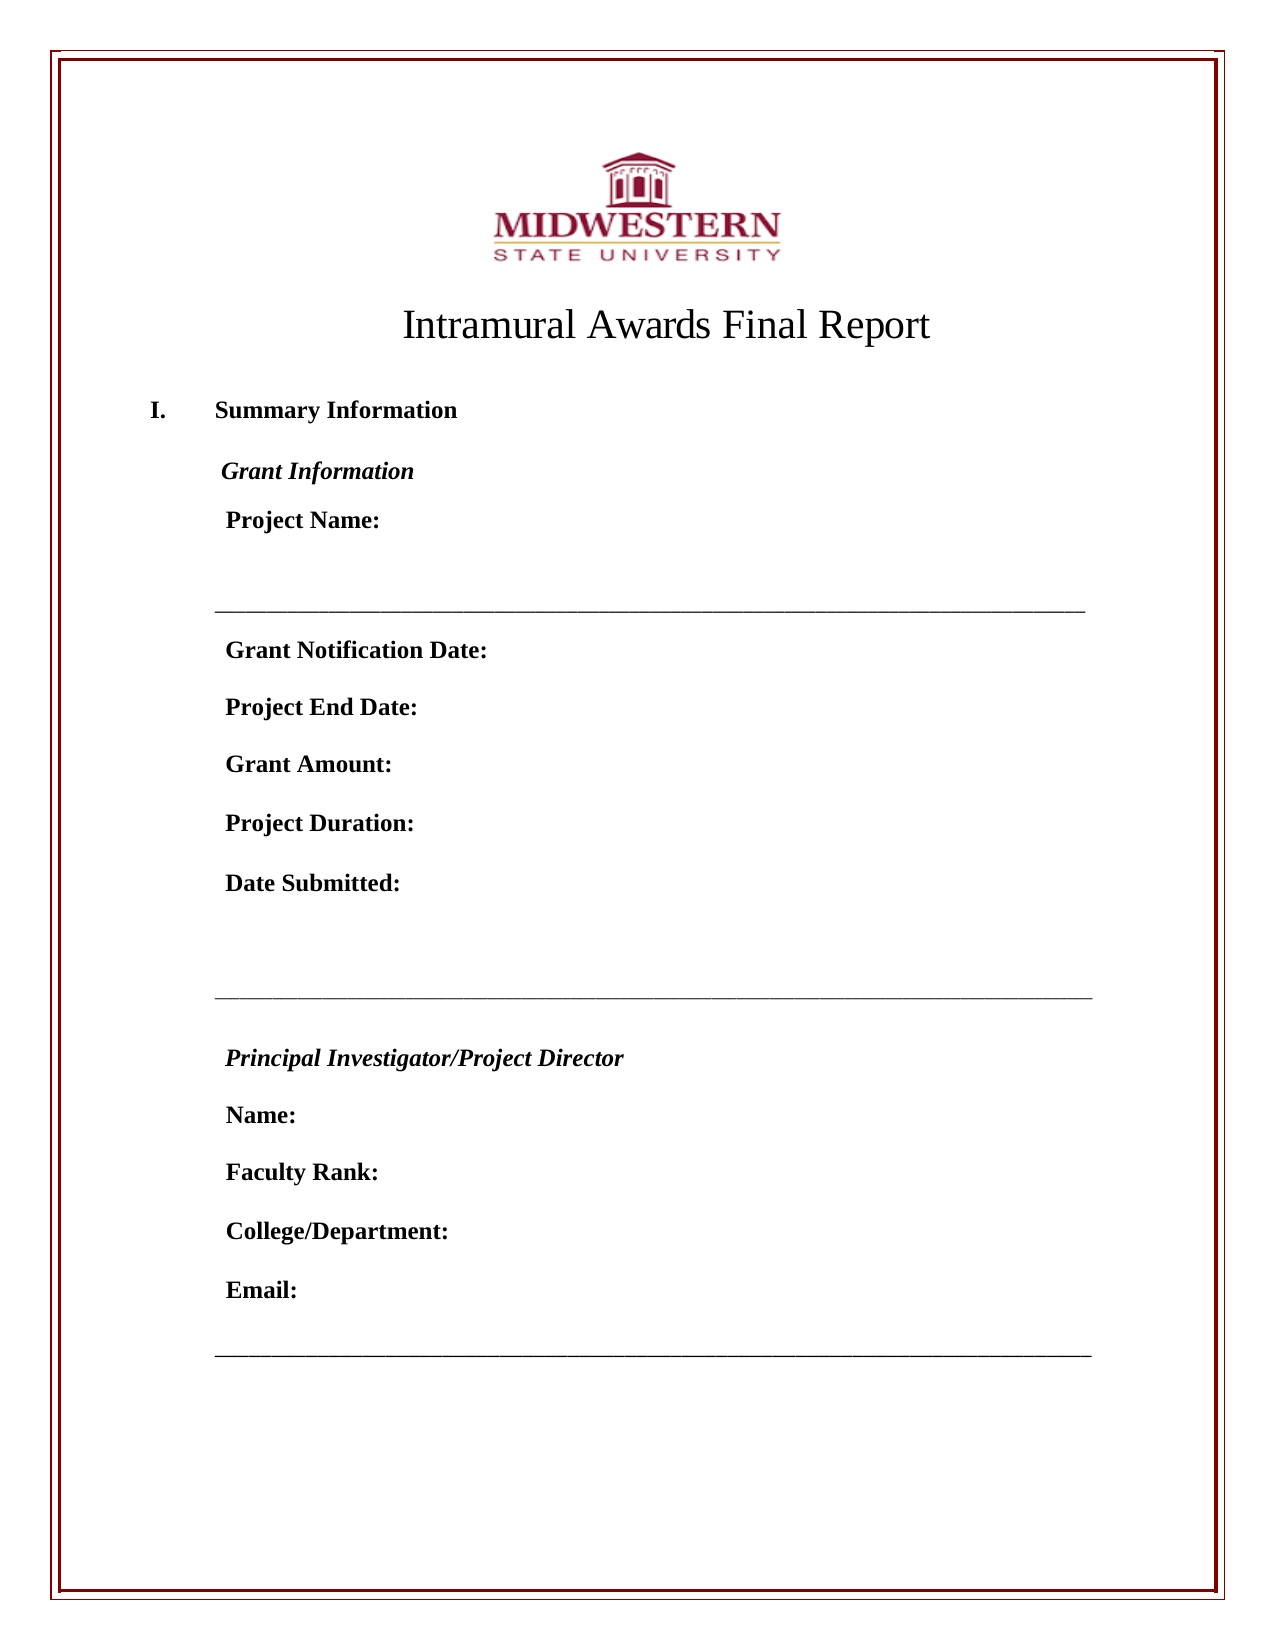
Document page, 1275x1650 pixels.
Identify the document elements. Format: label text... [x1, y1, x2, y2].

text Grant Notification Date: [225, 636, 1096, 664]
picture [487, 149, 788, 266]
text Grant Information [214, 463, 315, 484]
text Project Name: [226, 505, 1096, 533]
text Date Submitted: [225, 868, 1096, 896]
text Principal Investigator/Project Director [225, 1043, 1096, 1071]
text Intramural Awards Final Report [402, 300, 1096, 347]
text Faculty Rank: [226, 1157, 1096, 1186]
text Email: [226, 1275, 1096, 1304]
text Grant Information [314, 463, 1096, 484]
text Name: [226, 1100, 1096, 1129]
text __________________________________________________________________________________________________________ [139, 984, 1096, 1001]
list Summary Information [150, 395, 1096, 423]
text ____________________________________________________________________________________ [139, 594, 1096, 615]
text Project End Date: [225, 692, 1096, 721]
text Grant Amount: [225, 749, 1096, 778]
text College/Department: [226, 1216, 1096, 1245]
text Project Duration: [225, 808, 1096, 837]
text _____________________________________________________________________________ [139, 1332, 1096, 1360]
